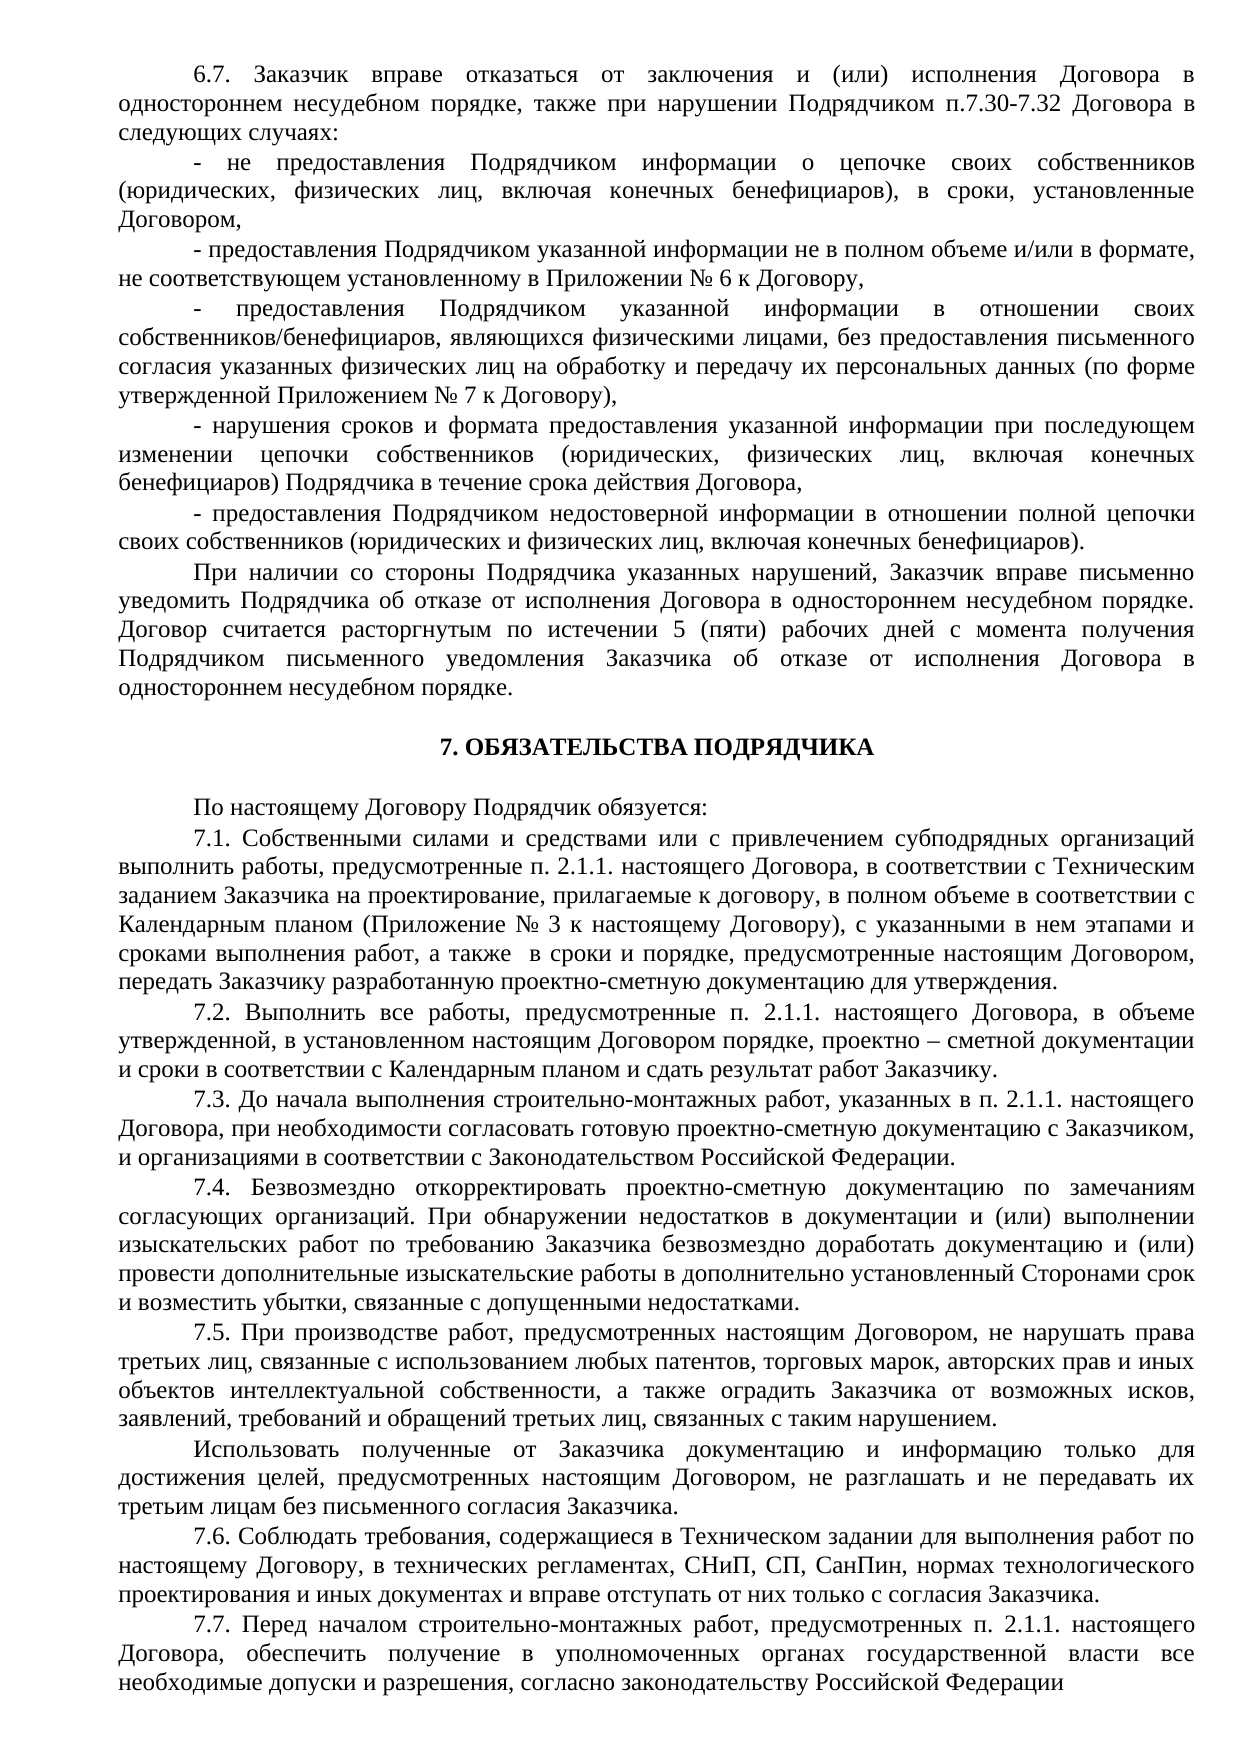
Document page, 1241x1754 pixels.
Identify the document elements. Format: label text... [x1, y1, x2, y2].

text 7.4. Безвозмездно откорректировать проектно-сметную документацию по замечаниям согласующих организаций. При обнаружении недостатков в документации и (или) выполнении изыскательских работ по требованию Заказчика безвозмездно доработать документацию и (или) провести дополнительные изыскательские работы в дополнительно установленный Сторонами срок и возместить убытки, связанные с допущенными недостатками. [118, 1172, 1196, 1316]
text - предоставления Подрядчиком недостоверной информации в отношении полной цепочки своих собственников (юридических и физических лиц, включая конечных бенефициаров). [118, 498, 1196, 555]
text 7.3. До начала выполнения строительно-монтажных работ, указанных в п. 2.1.1. настоящего Договора, при необходимости согласовать готовую проектно-сметную документацию с Заказчиком, и организациями в соответствии с Законодательством Российской Федерации. [118, 1084, 1196, 1171]
text 7. ОБЯЗАТЕЛЬСТВА ПОДРЯДЧИКА [118, 732, 1196, 761]
text Использовать полученные от Заказчика документацию и информацию только для достижения целей, предусмотренных настоящим Договором, не разглашать и не передавать их третьим лицам без письменного согласия Заказчика. [118, 1434, 1196, 1520]
text По настоящему Договору Подрядчик обязуется: [118, 792, 1196, 821]
text При наличии со стороны Подрядчика указанных нарушений, Заказчик вправе письменно уведомить Подрядчика об отказе от исполнения Договора в одностороннем несудебном порядке. Договор считается расторгнутым по истечении 5 (пяти) рабочих дней с момента получения Подрядчиком письменного уведомления Заказчика об отказе от исполнения Договора в одностороннем несудебном порядке. [118, 557, 1196, 700]
text 7.6. Соблюдать требования, содержащиеся в Техническом задании для выполнения работ по настоящему Договору, в технических регламентах, СНиП, СП, СанПин, нормах технологического проектирования и иных документах и вправе отступать от них только с согласия Заказчика. [118, 1521, 1196, 1608]
text - нарушения сроков и формата предоставления указанной информации при последующем изменении цепочки собственников (юридических, физических лиц, включая конечных бенефициаров) Подрядчика в течение срока действия Договора, [118, 410, 1196, 496]
text 6.7. Заказчик вправе отказаться от заключения и (или) исполнения Договора в одностороннем несудебном порядке, также при нарушении Подрядчиком п.7.30-7.32 Договора в следующих случаях: [118, 59, 1196, 145]
text - предоставления Подрядчиком указанной информации в отношении своих собственников/бенефициаров, являющихся физическими лицами, без предоставления письменного согласия указанных физических лиц на обработку и передачу их персональных данных (по форме утвержденной Приложением № 7 к Договору), [118, 293, 1196, 408]
text 7.2. Выполнить все работы, предусмотренные п. 2.1.1. настоящего Договора, в объеме утвержденной, в установленном настоящим Договором порядке, проектно – сметной документации и сроки в соответствии с Календарным планом и сдать результат работ Заказчику. [118, 997, 1196, 1083]
text 7.5. При производстве работ, предусмотренных настоящим Договором, не нарушать права третьих лиц, связанные с использованием любых патентов, торговых марок, авторских прав и иных объектов интеллектуальной собственности, а также оградить Заказчика от возможных исков, заявлений, требований и обращений третьих лиц, связанных с таким нарушением. [118, 1317, 1196, 1432]
text - не предоставления Подрядчиком информации о цепочке своих собственников (юридических, физических лиц, включая конечных бенефициаров), в сроки, установленные Договором, [118, 147, 1196, 233]
text 7.1. Собственными силами и средствами или с привлечением субподрядных организаций выполнить работы, предусмотренные п. 2.1.1. настоящего Договора, в соответствии с Техническим заданием Заказчика на проектирование, прилагаемые к договору, в полном объеме в соответствии с Календарным планом (Приложение № 3 к настоящему Договору), с указанными в нем этапами и сроками выполнения работ, а также в сроки и порядке, предусмотренные настоящим Договором, передать Заказчику разработанную проектно-сметную документацию для утверждения. [118, 823, 1196, 995]
text 7.7. Перед началом строительно-монтажных работ, предусмотренных п. 2.1.1. настоящего Договора, обеспечить получение в уполномоченных органах государственной власти все необходимые допуски и разрешения, согласно законодательству Российской Федерации [118, 1609, 1196, 1695]
text - предоставления Подрядчиком указанной информации не в полном объеме и/или в формате, не соответствующем установленному в Приложении № 6 к Договору, [118, 234, 1196, 292]
